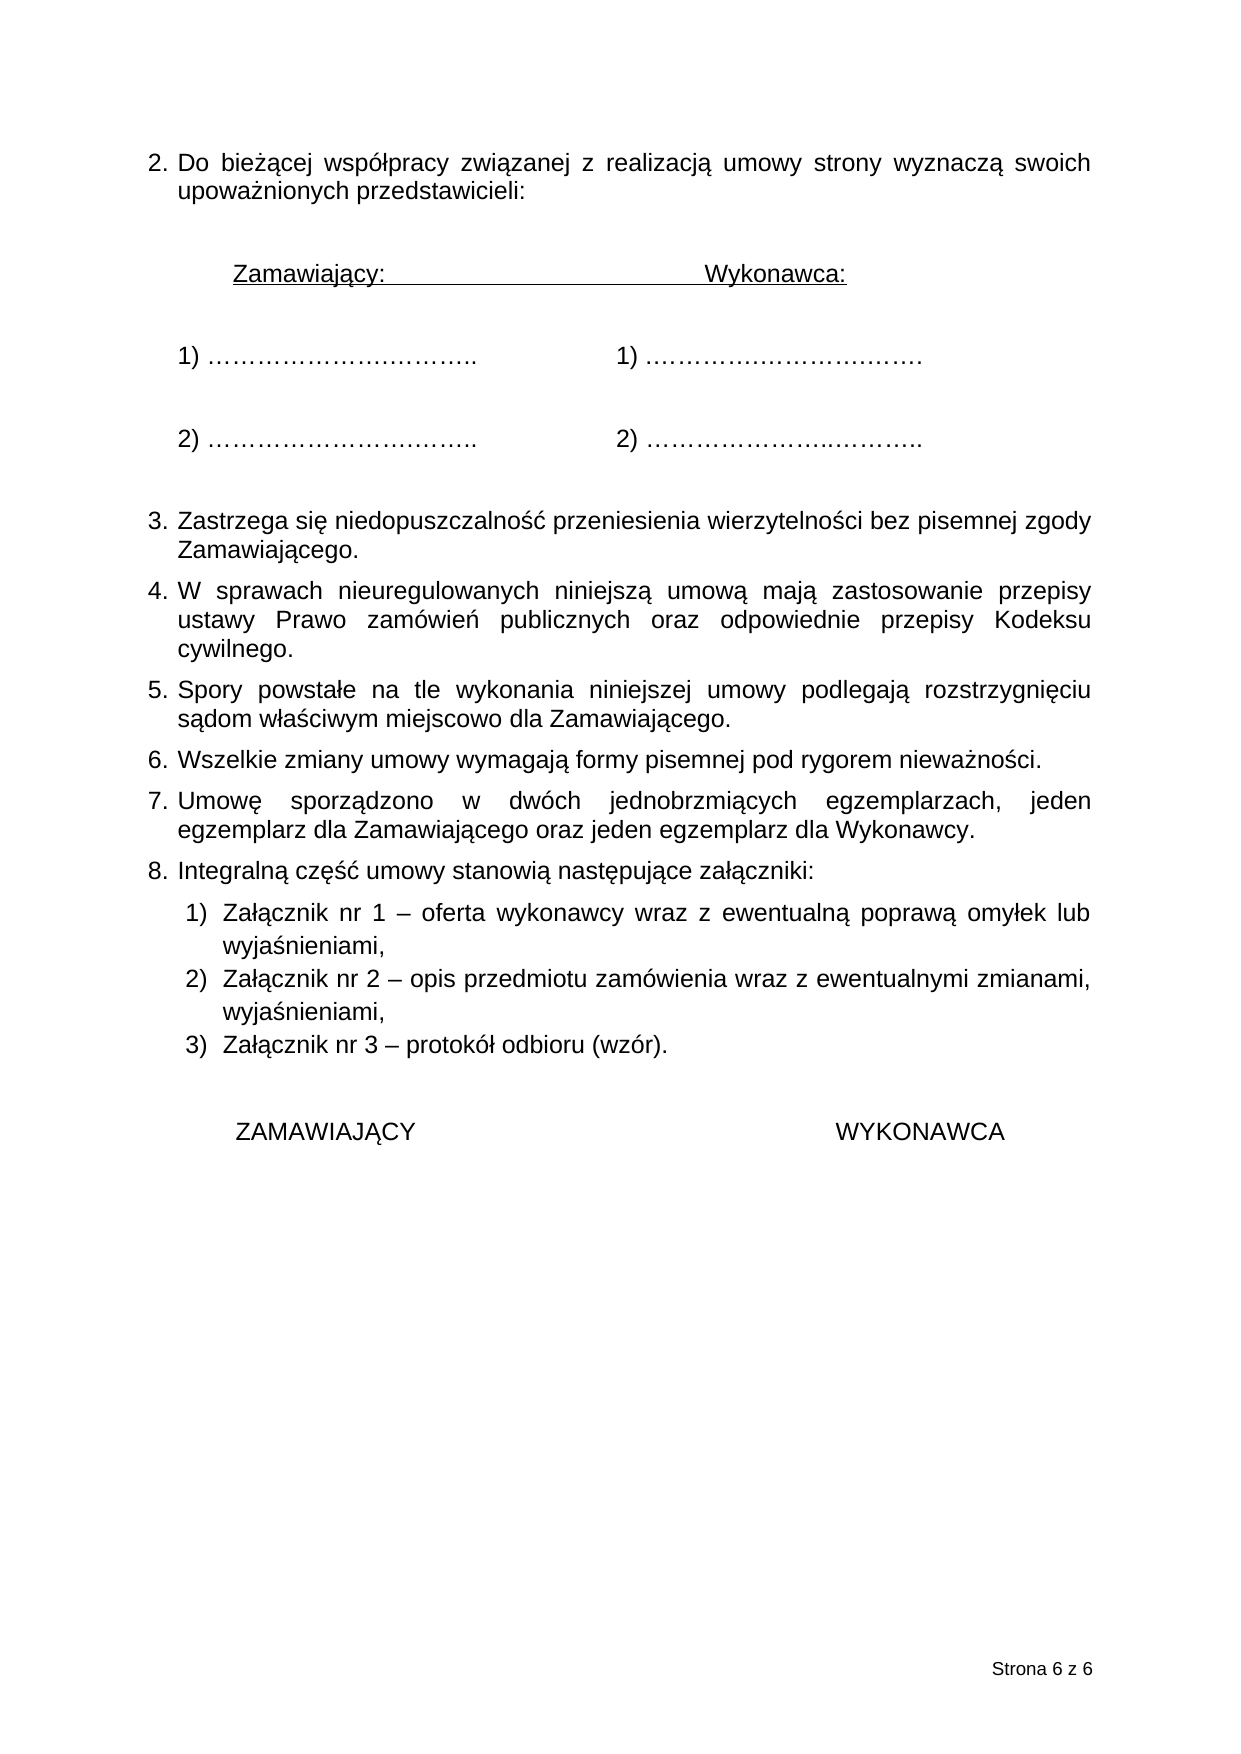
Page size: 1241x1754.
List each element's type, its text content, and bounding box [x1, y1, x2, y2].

list Umowę sporządzono w dwóch jednobrzmiących egzemplarzach, jeden egzemplarz dla Zamawiającego oraz jeden egzemplarz dla Wykonawcy. [148, 786, 1093, 844]
list W sprawach nieuregulowanych niniejszą umową mają zastosowanie przepisy ustawy Prawo zamówień publicznych oraz odpowiednie przepisy Kodeksu cywilnego. [148, 576, 1093, 663]
list Załącznik nr 2 – opis przedmiotu zamówienia wraz z ewentualnymi zmianami, wyjaśnieniami, [185, 964, 1093, 1025]
list Załącznik nr 1 – oferta wykonawcy wraz z ewentualną poprawą omyłek lub wyjaśnieniami, [185, 898, 1093, 959]
text 1) ………………….……….. 1) .………….………….……. [177, 341, 1093, 370]
list Do bieżącej współpracy związanej z realizacją umowy strony wyznaczą swoich upoważnionych przedstawicieli: [148, 148, 1093, 205]
text Zamawiający: Wykonawca: [148, 259, 1093, 288]
text 2) …………………….…….. 2) …………………..……….. [177, 424, 1093, 453]
list Zastrzega się niedopuszczalność przeniesienia wierzytelności bez pisemnej zgody Zamawiającego. [148, 506, 1093, 564]
list Załącznik nr 3 – protokół odbioru (wzór). [185, 1030, 1093, 1058]
list Integralną część umowy stanowią następujące załączniki: [148, 856, 1093, 885]
list Wszelkie zmiany umowy wymagają formy pisemnej pod rygorem nieważności. [148, 745, 1093, 774]
list Spory powstałe na tle wykonania niniejszej umowy podlegają rozstrzygnięciu sądom właściwym miejscowo dla Zamawiającego. [148, 675, 1093, 733]
text ZAMAWIAJĄCY WYKONAWCA [148, 1116, 1093, 1145]
